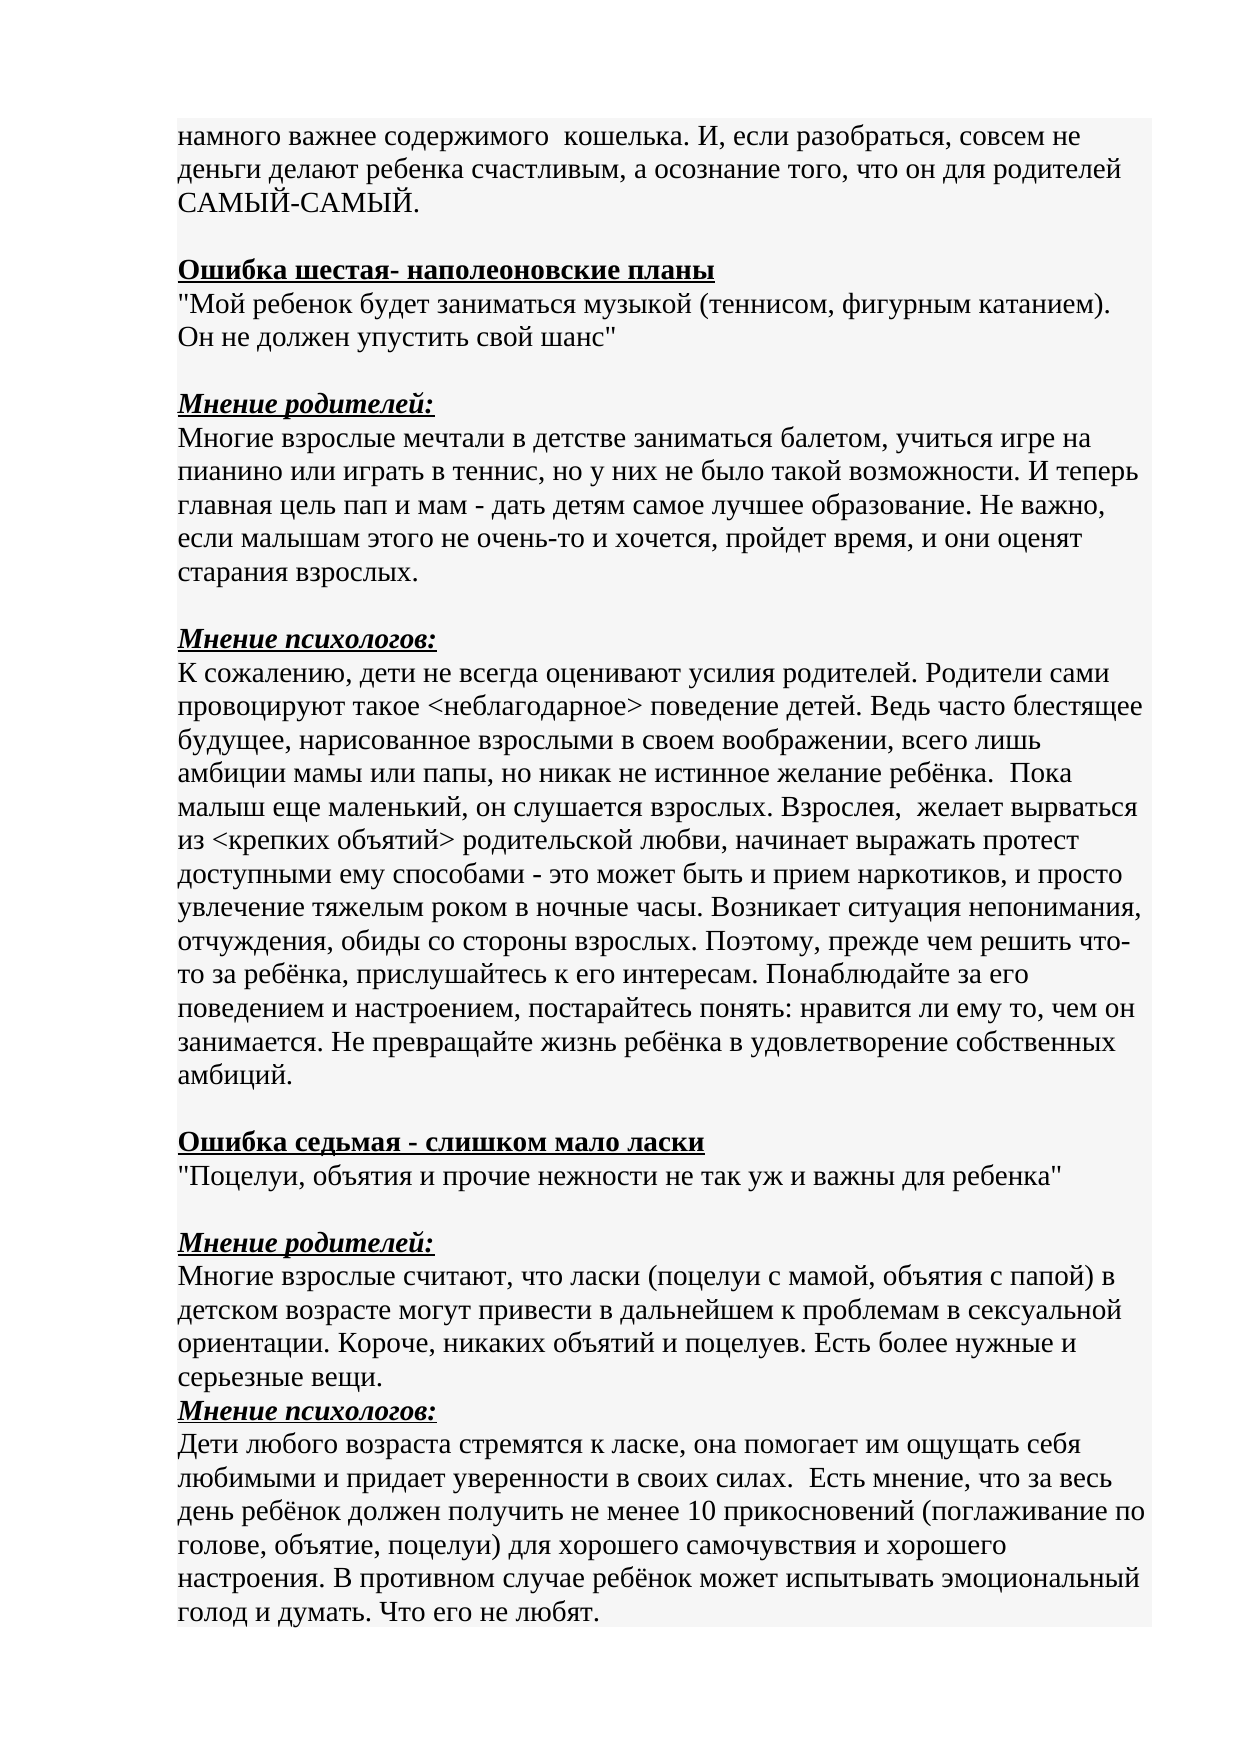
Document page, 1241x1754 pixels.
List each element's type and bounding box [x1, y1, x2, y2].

text [177, 118, 1152, 1627]
